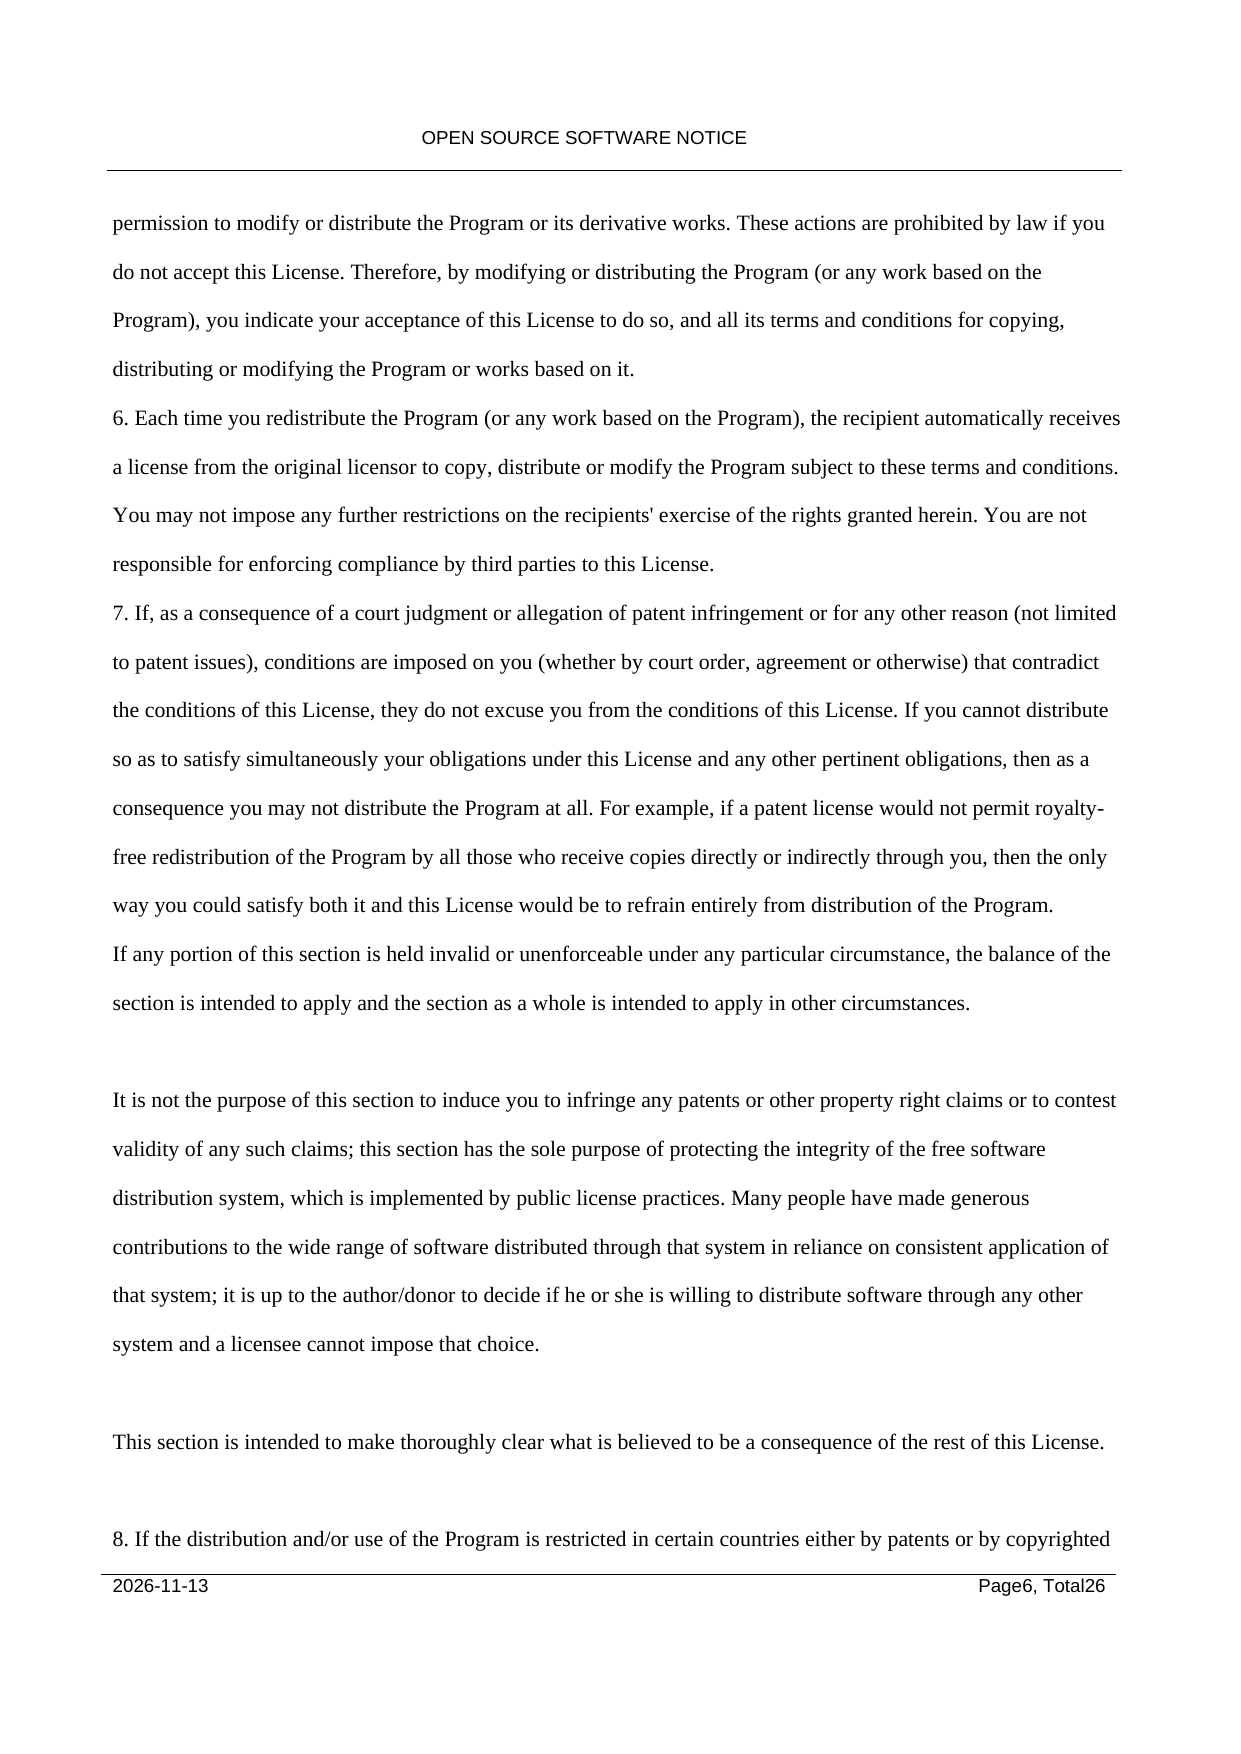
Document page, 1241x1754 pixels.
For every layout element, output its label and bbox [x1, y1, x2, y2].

text [112, 206, 1128, 1555]
